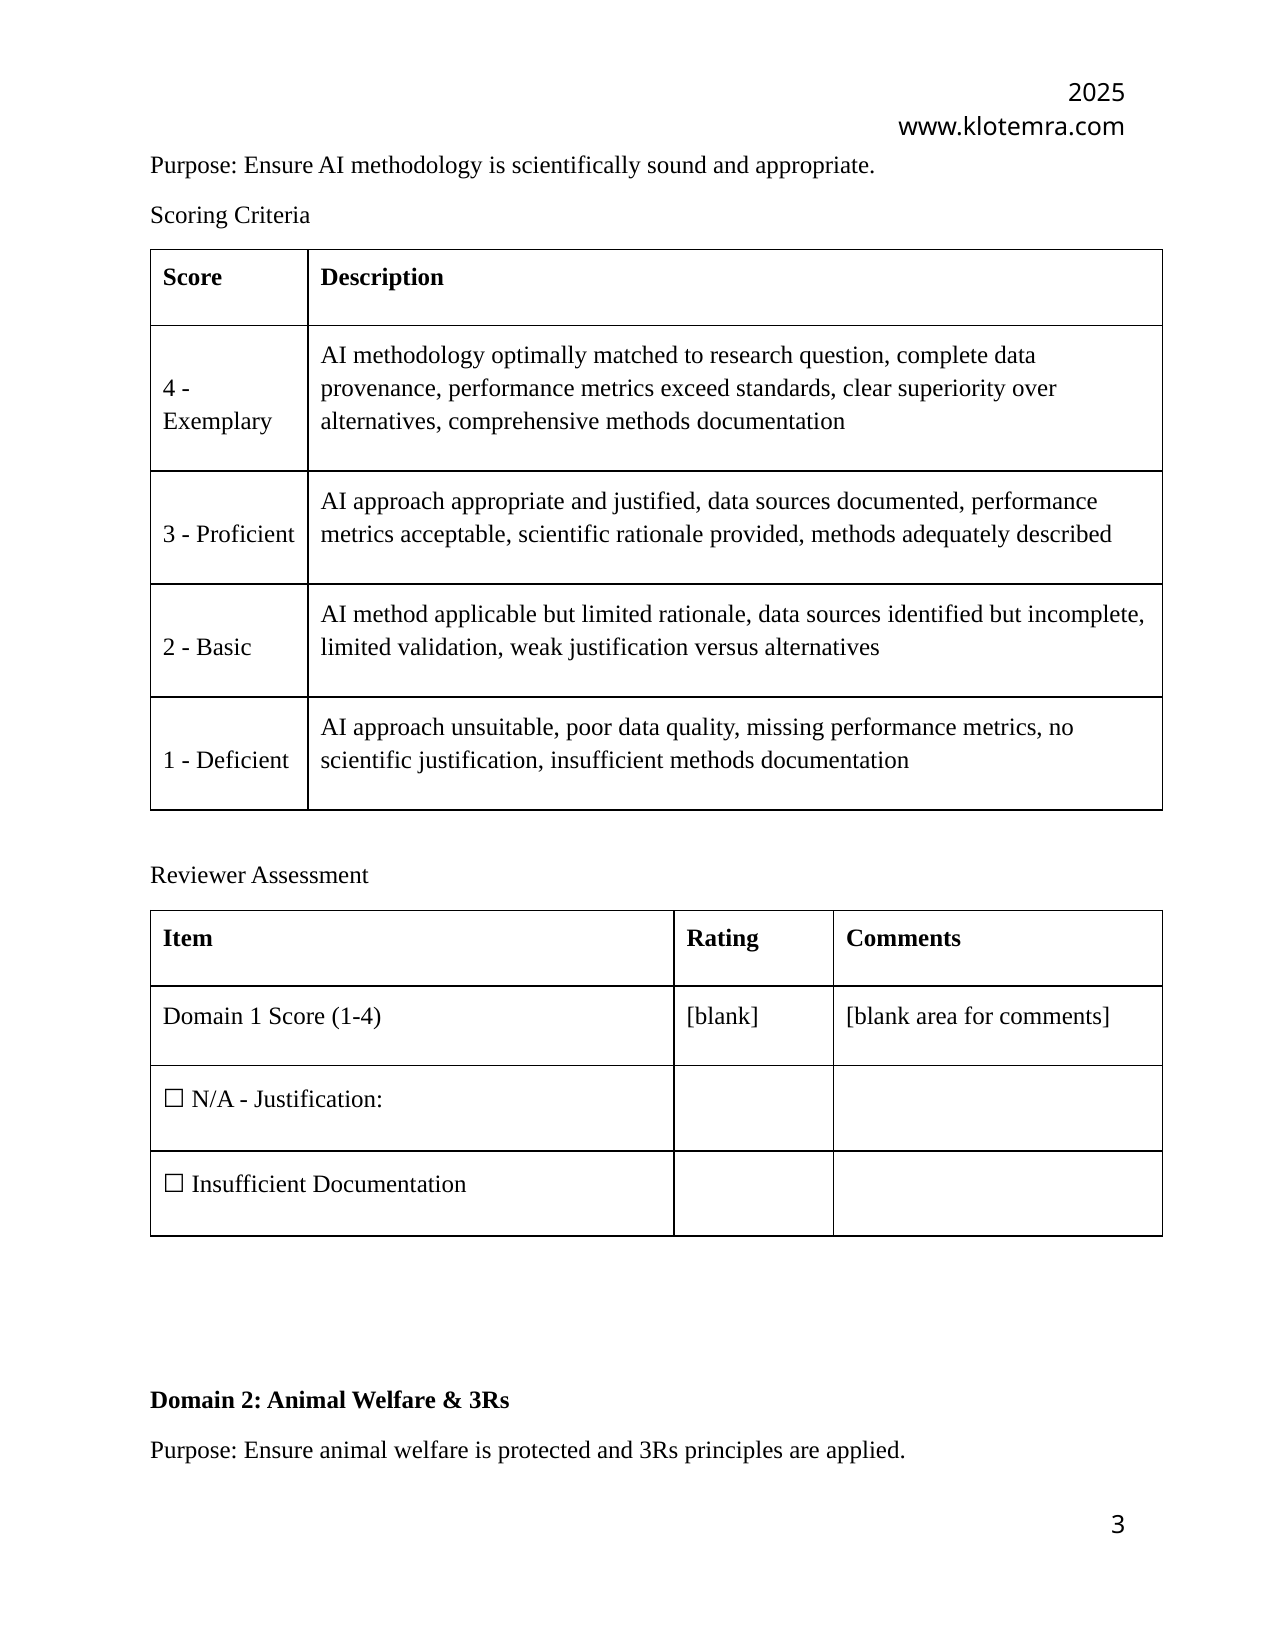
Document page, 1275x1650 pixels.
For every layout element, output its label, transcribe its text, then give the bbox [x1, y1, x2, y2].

table_header Rating [675, 911, 833, 985]
table_header Item [151, 911, 673, 985]
table_cell [blank area for comments] [834, 987, 1162, 1065]
text Reviewer Assessment [150, 860, 1125, 889]
text Purpose: Ensure AI methodology is scientifically sound and appropriate. [150, 150, 1125, 179]
table_cell AI methodology optimally matched to research question, complete data provenance, performance metrics exceed standards, clear superiority over alternatives, comprehensive methods documentation [309, 326, 1162, 470]
table_cell 2 - Basic [151, 585, 307, 696]
table_cell [blank] [675, 987, 833, 1065]
table_cell [675, 1152, 833, 1235]
table_cell 1 - Deficient [151, 698, 307, 809]
table_cell AI method applicable but limited rationale, data sources identified but incomplete, limited validation, weak justification versus alternatives [309, 585, 1162, 696]
text Domain 2: Animal Welfare & 3Rs [150, 1386, 1125, 1414]
table_cell AI approach appropriate and justified, data sources documented, performance metrics acceptable, scientific rationale provided, methods adequately described [309, 472, 1162, 583]
text Purpose: Ensure animal welfare is protected and 3Rs principles are applied. [150, 1435, 1125, 1464]
table_header Description [309, 250, 1162, 324]
table_cell [675, 1066, 833, 1150]
text Scoring Criteria [150, 200, 1125, 228]
table_cell 3 - Proficient [151, 472, 307, 583]
table_cell 4 - Exemplary [151, 326, 307, 470]
table_header Score [151, 250, 307, 324]
table_cell ☐ Insufficient Documentation [151, 1152, 673, 1235]
table_cell [834, 1152, 1162, 1235]
table_cell ☐ N/A - Justification: [151, 1066, 673, 1150]
table_cell AI approach unsuitable, poor data quality, missing performance metrics, no scientific justification, insufficient methods documentation [309, 698, 1162, 809]
table_cell Domain 1 Score (1-4) [151, 987, 673, 1065]
table_header Comments [834, 911, 1162, 985]
table_cell [834, 1066, 1162, 1150]
